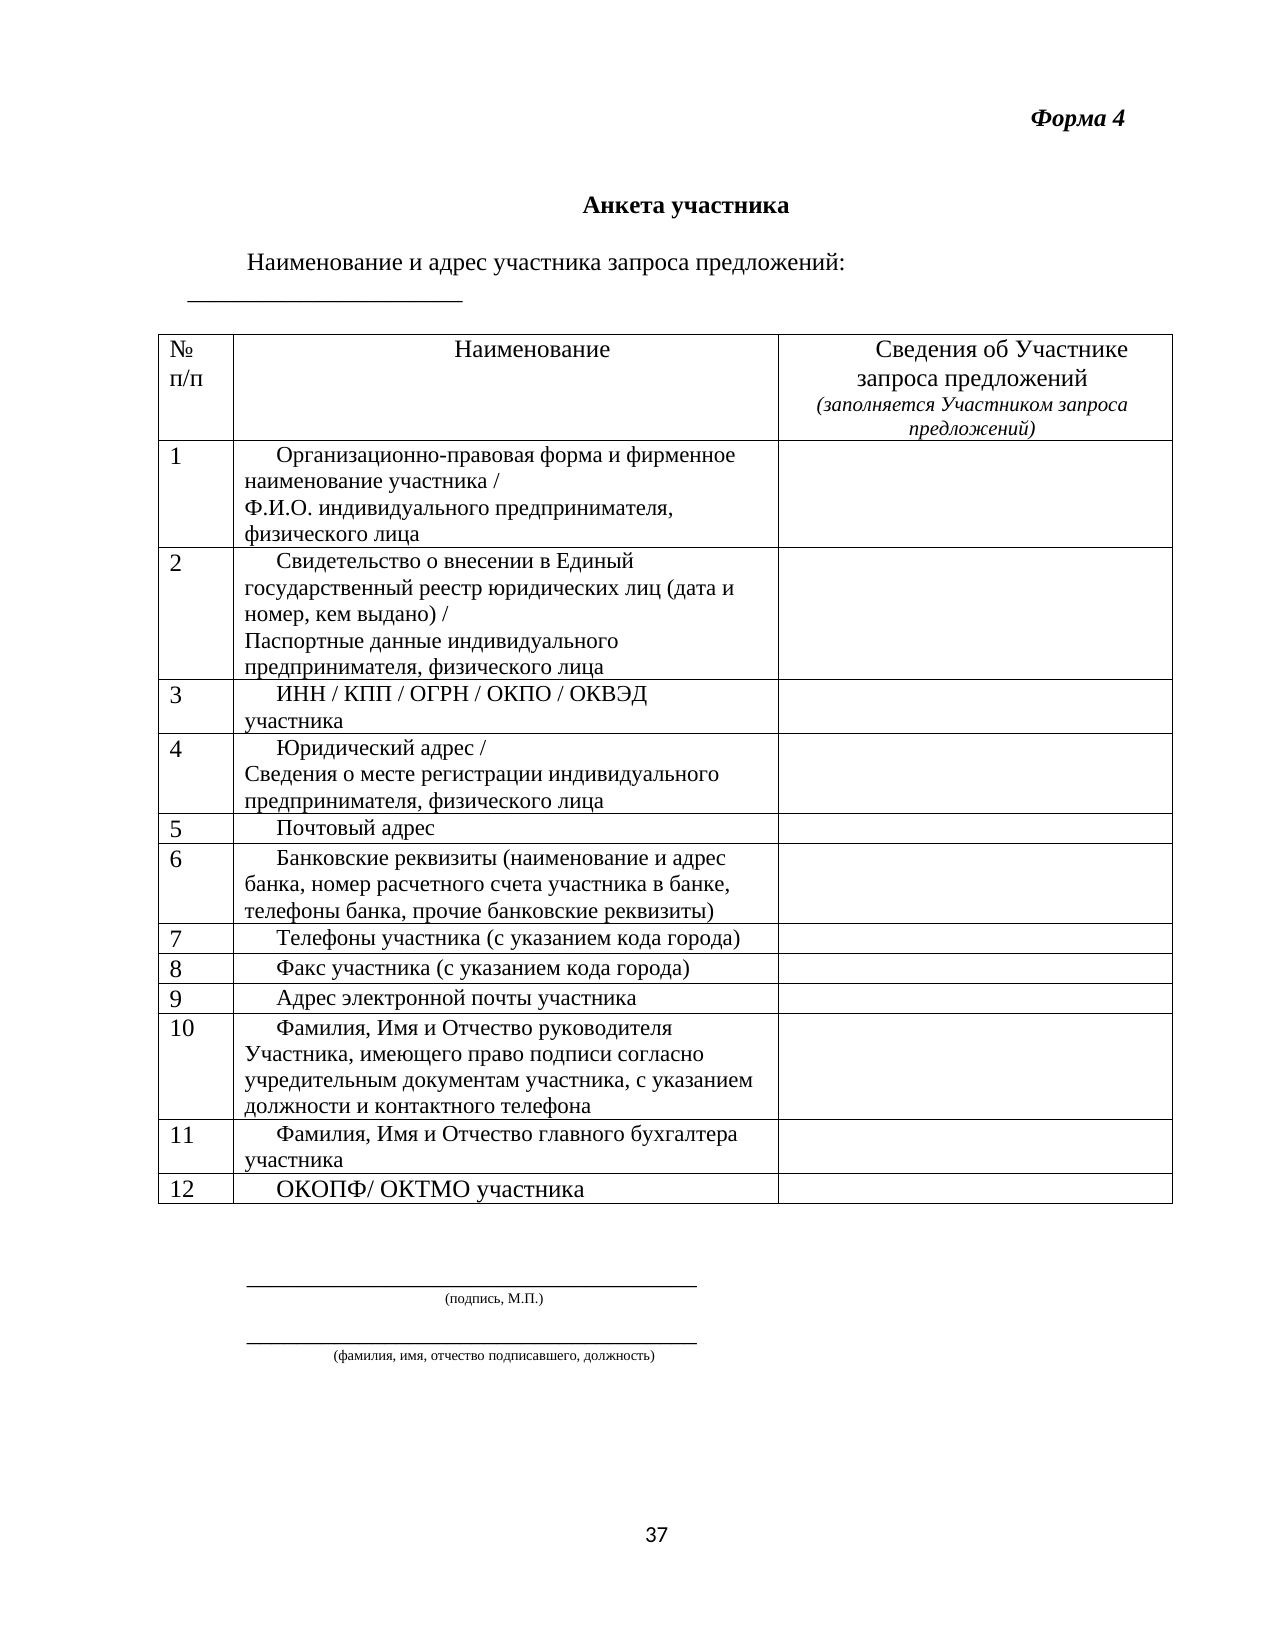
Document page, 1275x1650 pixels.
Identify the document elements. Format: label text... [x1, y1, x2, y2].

table_cell [779, 680, 1172, 733]
table_cell Адрес электронной почты участника [234, 984, 778, 1012]
table_cell 8 [159, 954, 233, 983]
table_cell [779, 954, 1172, 983]
table_cell [779, 844, 1172, 923]
table_cell 7 [159, 924, 233, 953]
table_cell 6 [159, 844, 233, 923]
table_cell [779, 1014, 1172, 1119]
table_cell ОКОПФ/ ОКТМО участника [234, 1174, 778, 1202]
table_cell 2 [159, 548, 233, 679]
table_cell Факс участника (с указанием кода города) [234, 954, 778, 983]
table_cell 11 [159, 1120, 233, 1173]
table_cell Почтовый адрес [234, 814, 778, 843]
table_cell [779, 734, 1172, 813]
table_cell [779, 924, 1172, 953]
table_cell [779, 548, 1172, 679]
table_cell ИНН / КПП / ОГРН / ОКПО / ОКВЭД участника [234, 680, 778, 733]
text ____________________________________ [187, 1261, 1125, 1290]
table_cell 5 [159, 814, 233, 843]
table_cell 4 [159, 734, 233, 813]
table_cell [779, 1174, 1172, 1202]
text (подпись, М.П.) [187, 1290, 741, 1318]
table_cell [779, 1120, 1172, 1173]
table_cell 12 [159, 1174, 233, 1202]
table_header № п/п [159, 335, 233, 440]
table_header Наименование [234, 335, 778, 440]
table_cell [779, 984, 1172, 1012]
table_cell [779, 441, 1172, 547]
table_cell Свидетельство о внесении в Единый государственный реестр юридических лиц (дата и номер, кем выдано) / Паспортные данные индивидуального предпринимателя, физического лица [234, 548, 778, 679]
text Наименование и адрес участника запроса предложений: ______________________ [187, 247, 1125, 305]
table_cell Юридический адрес / Сведения о месте регистрации индивидуального предпринимателя, физического лица [234, 734, 778, 813]
table_cell Фамилия, Имя и Отчество руководителя Участника, имеющего право подписи согласно учредительным документам участника, с указанием должности и контактного телефона [234, 1014, 778, 1119]
table_header Сведения об Участнике запроса предложений (заполняется Участником запроса предложений) [779, 335, 1172, 440]
text Форма 4 [187, 103, 1125, 132]
text Анкета участника [187, 190, 1125, 218]
table_cell Организационно-правовая форма и фирменное наименование участника / Ф.И.О. индивидуального предпринимателя, физического лица [234, 441, 778, 547]
table_cell 10 [159, 1014, 233, 1119]
table_cell Фамилия, Имя и Отчество главного бухгалтера участника [234, 1120, 778, 1173]
table_cell Телефоны участника (с указанием кода города) [234, 924, 778, 953]
text ____________________________________ [187, 1318, 1125, 1347]
table_cell [779, 814, 1172, 843]
table_cell Банковские реквизиты (наименование и адрес банка, номер расчетного счета участника в банке, телефоны банка, прочие банковские реквизиты) [234, 844, 778, 923]
text (фамилия, имя, отчество подписавшего, должность) [187, 1347, 741, 1376]
table_cell 3 [159, 680, 233, 733]
table_cell 1 [159, 441, 233, 547]
table_cell 9 [159, 984, 233, 1012]
